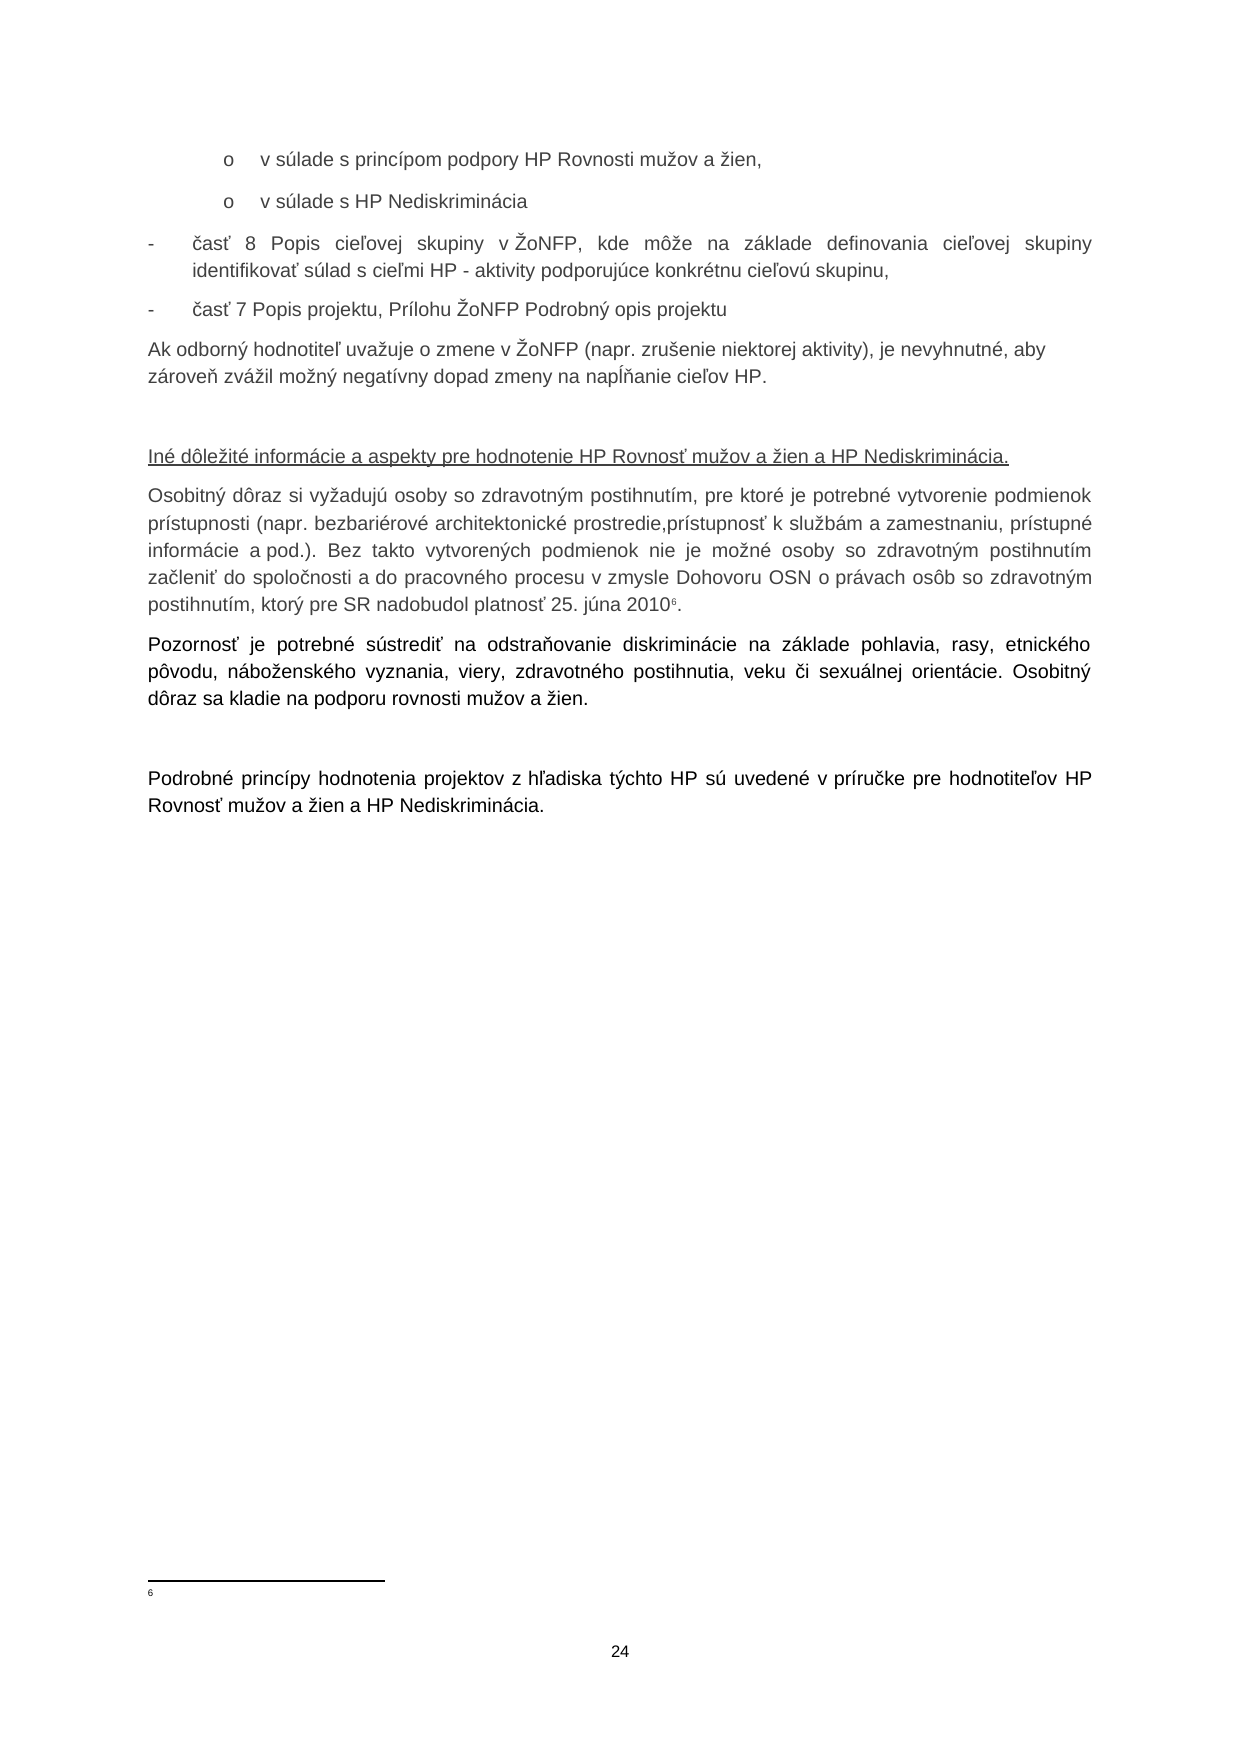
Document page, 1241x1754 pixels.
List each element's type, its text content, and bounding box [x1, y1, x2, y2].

text Ak odborný hodnotiteľ uvažuje o zmene v ŽoNFP (napr. zrušenie niektorej aktivity), je nevyhnutné, aby zároveň zvážil možný negatívny dopad zmeny na napĺňanie cieľov HP. [148, 338, 1092, 388]
list v súlade s HP Nediskriminácia [223, 189, 1092, 214]
list v súlade s princípom podpory HP Rovnosti mužov a žien, [223, 148, 1092, 172]
list časť 8 Popis cieľovej skupiny v ŽoNFP, kde môže na základe definovania cieľovej skupiny identifikovať súlad s cieľmi HP - aktivity podporujúce konkrétnu cieľovú skupinu, [148, 231, 1092, 281]
text Iné dôležité informácie a aspekty pre hodnotenie HP Rovnosť mužov a žien a HP Nediskriminácia. [148, 444, 1092, 467]
text Osobitný dôraz si vyžadujú osoby so zdravotným postihnutím, pre ktoré je potrebné vytvorenie podmienok prístupnosti (napr. bezbariérové architektonické prostredie,prístupnosť k službám a zamestnaniu, prístupné informácie a pod.). Bez takto vytvorených podmienok nie je možné osoby so zdravotným postihnutím začleniť do spoločnosti a do pracovného procesu v zmysle Dohovoru OSN o právach osôb so zdravotným postihnutím, ktorý pre SR nadobudol platnosť 25. júna 2010. [148, 484, 1092, 616]
list časť 7 Popis projektu, Prílohu ŽoNFP Podrobný opis projektu [148, 298, 1092, 321]
text Podrobné princípy hodnotenia projektov z hľadiska týchto HP sú uvedené v príručke pre hodnotiteľov HP Rovnosť mužov a žien a HP Nediskriminácia. [148, 766, 1092, 816]
text Pozornosť je potrebné sústrediť na odstraňovanie diskriminácie na základe pohlavia, rasy, etnického pôvodu, náboženského vyznania, viery, zdravotného postihnutia, veku či sexuálnej orientácie. Osobitný dôraz sa kladie na podporu rovnosti mužov a žien. [148, 633, 1092, 710]
